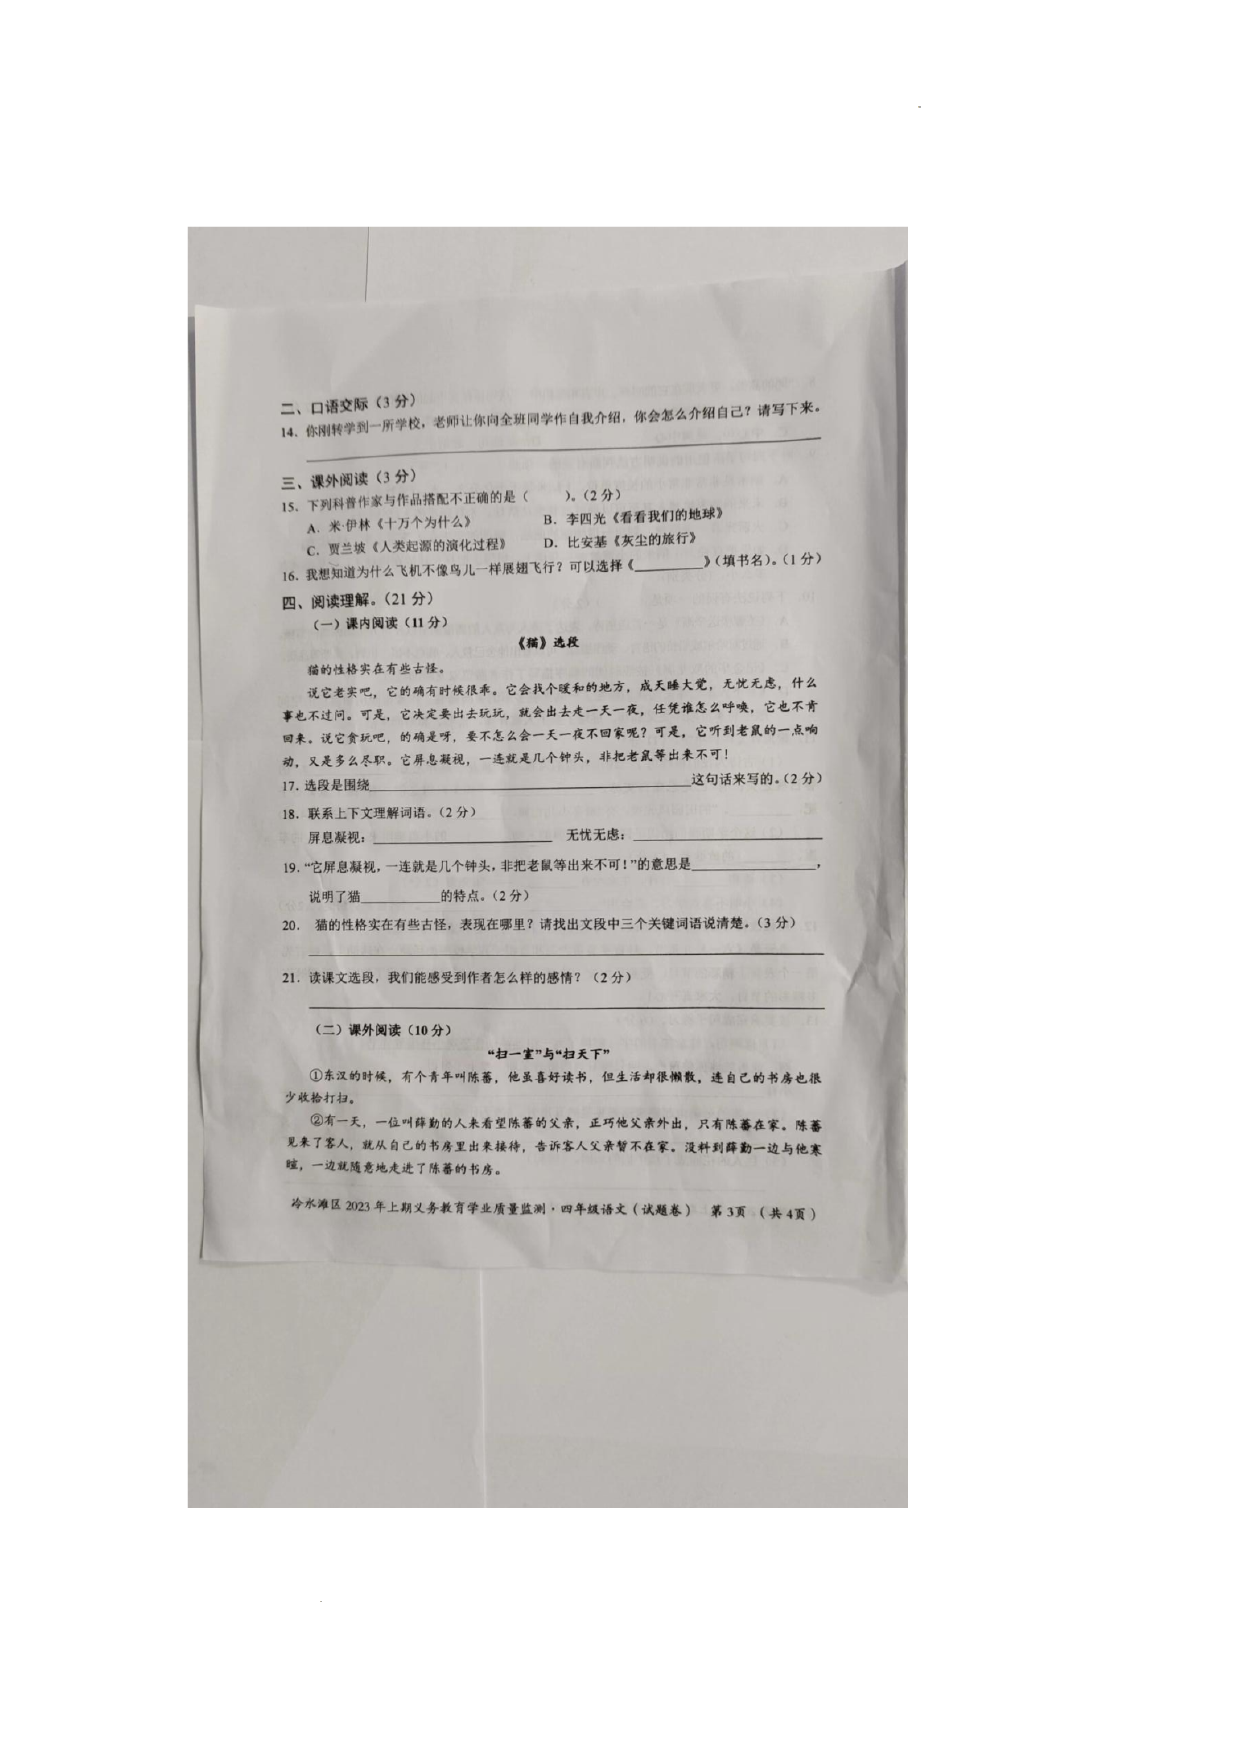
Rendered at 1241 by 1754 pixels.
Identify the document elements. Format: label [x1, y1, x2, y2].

picture [188, 228, 908, 1508]
